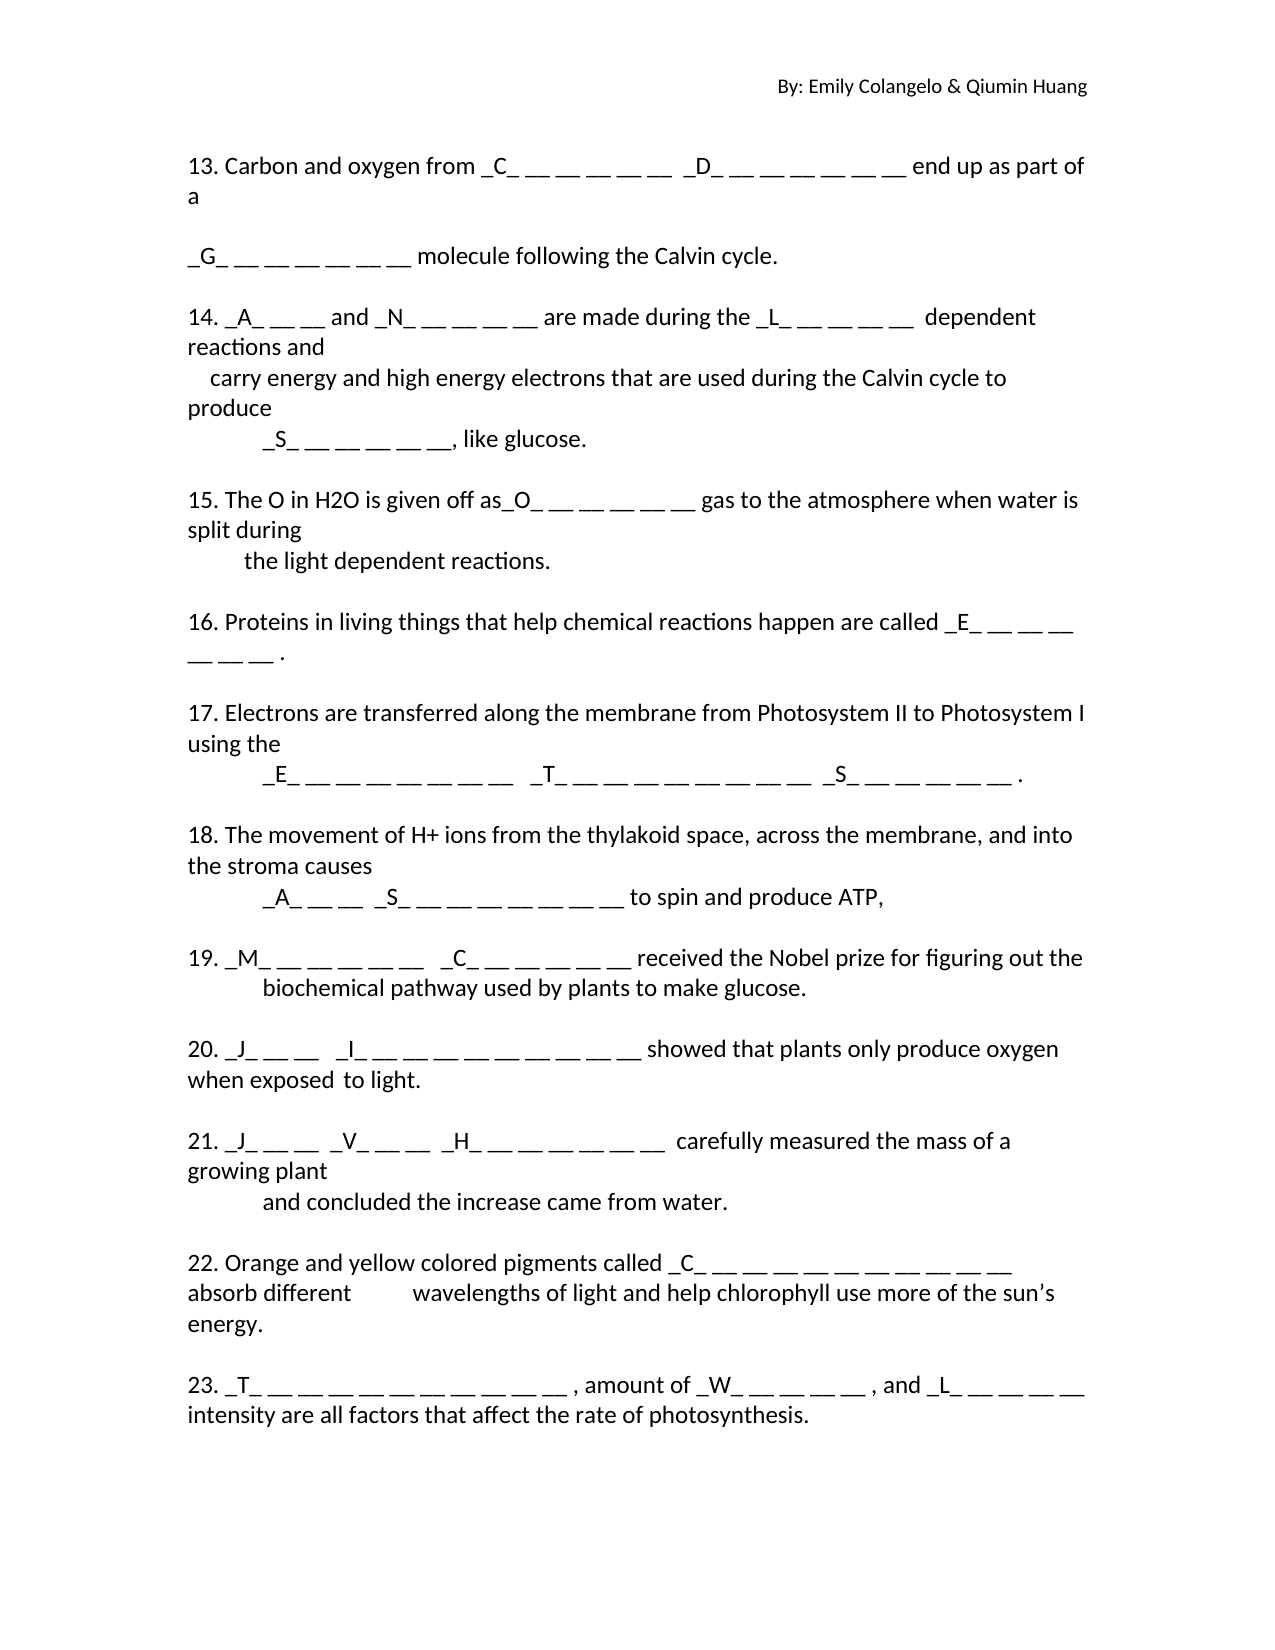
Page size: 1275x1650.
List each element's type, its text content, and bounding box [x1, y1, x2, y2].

text biochemical pathway used by plants to make glucose. [187, 972, 1087, 1003]
text _E_ __ __ __ __ __ __ __ _T_ __ __ __ __ __ __ __ __ _S_ __ __ __ __ __ . [187, 759, 1087, 789]
text 20. _J_ __ __ _I_ __ __ __ __ __ __ __ __ __ showed that plants only produce oxygen when exposed to light. [187, 1033, 1087, 1094]
text _G_ __ __ __ __ __ __ molecule following the Calvin cycle. [187, 240, 1087, 270]
text 22. Orange and yellow colored pigments called _C_ __ __ __ __ __ __ __ __ __ __ absorb different wavelengths of light and help chlorophyll use more of the sun’s energy. [187, 1247, 1087, 1338]
text 19. _M_ __ __ __ __ __ _C_ __ __ __ __ __ received the Nobel prize for figuring out the [187, 942, 1087, 972]
text 17. Electrons are transferred along the membrane from Photosystem II to Photosystem I using the [187, 698, 1087, 759]
text 14. _A_ __ __ and _N_ __ __ __ __ are made during the _L_ __ __ __ __ dependent reactions and carry energy and high energy electrons that are used during the Calvin cycle to produce _S_ __ __ __ __ __, like glucose. [187, 301, 1087, 453]
text 13. Carbon and oxygen from _C_ __ __ __ __ __ _D_ __ __ __ __ __ __ end up as part of a [187, 150, 1087, 211]
text 21. _J_ __ __ _V_ __ __ _H_ __ __ __ __ __ __ carefully measured the mass of a growing plant and concluded the increase came from water. [187, 1125, 1087, 1216]
text 16. Proteins in living things that help chemical reactions happen are called _E_ __ __ __ __ __ __ . [187, 606, 1087, 667]
text 23. _T_ __ __ __ __ __ __ __ __ __ __ , amount of _W_ __ __ __ __ , and _L_ __ __ __ __ intensity are all factors that affect the rate of photosynthesis. [187, 1369, 1087, 1430]
text 18. The movement of H+ ions from the thylakoid space, across the membrane, and into the stroma causes _A_ __ __ _S_ __ __ __ __ __ __ __ to spin and produce ATP, [187, 820, 1087, 911]
text 15. The O in H2O is given off as_O_ __ __ __ __ __ gas to the atmosphere when water is split during the light dependent reactions. [187, 484, 1087, 576]
